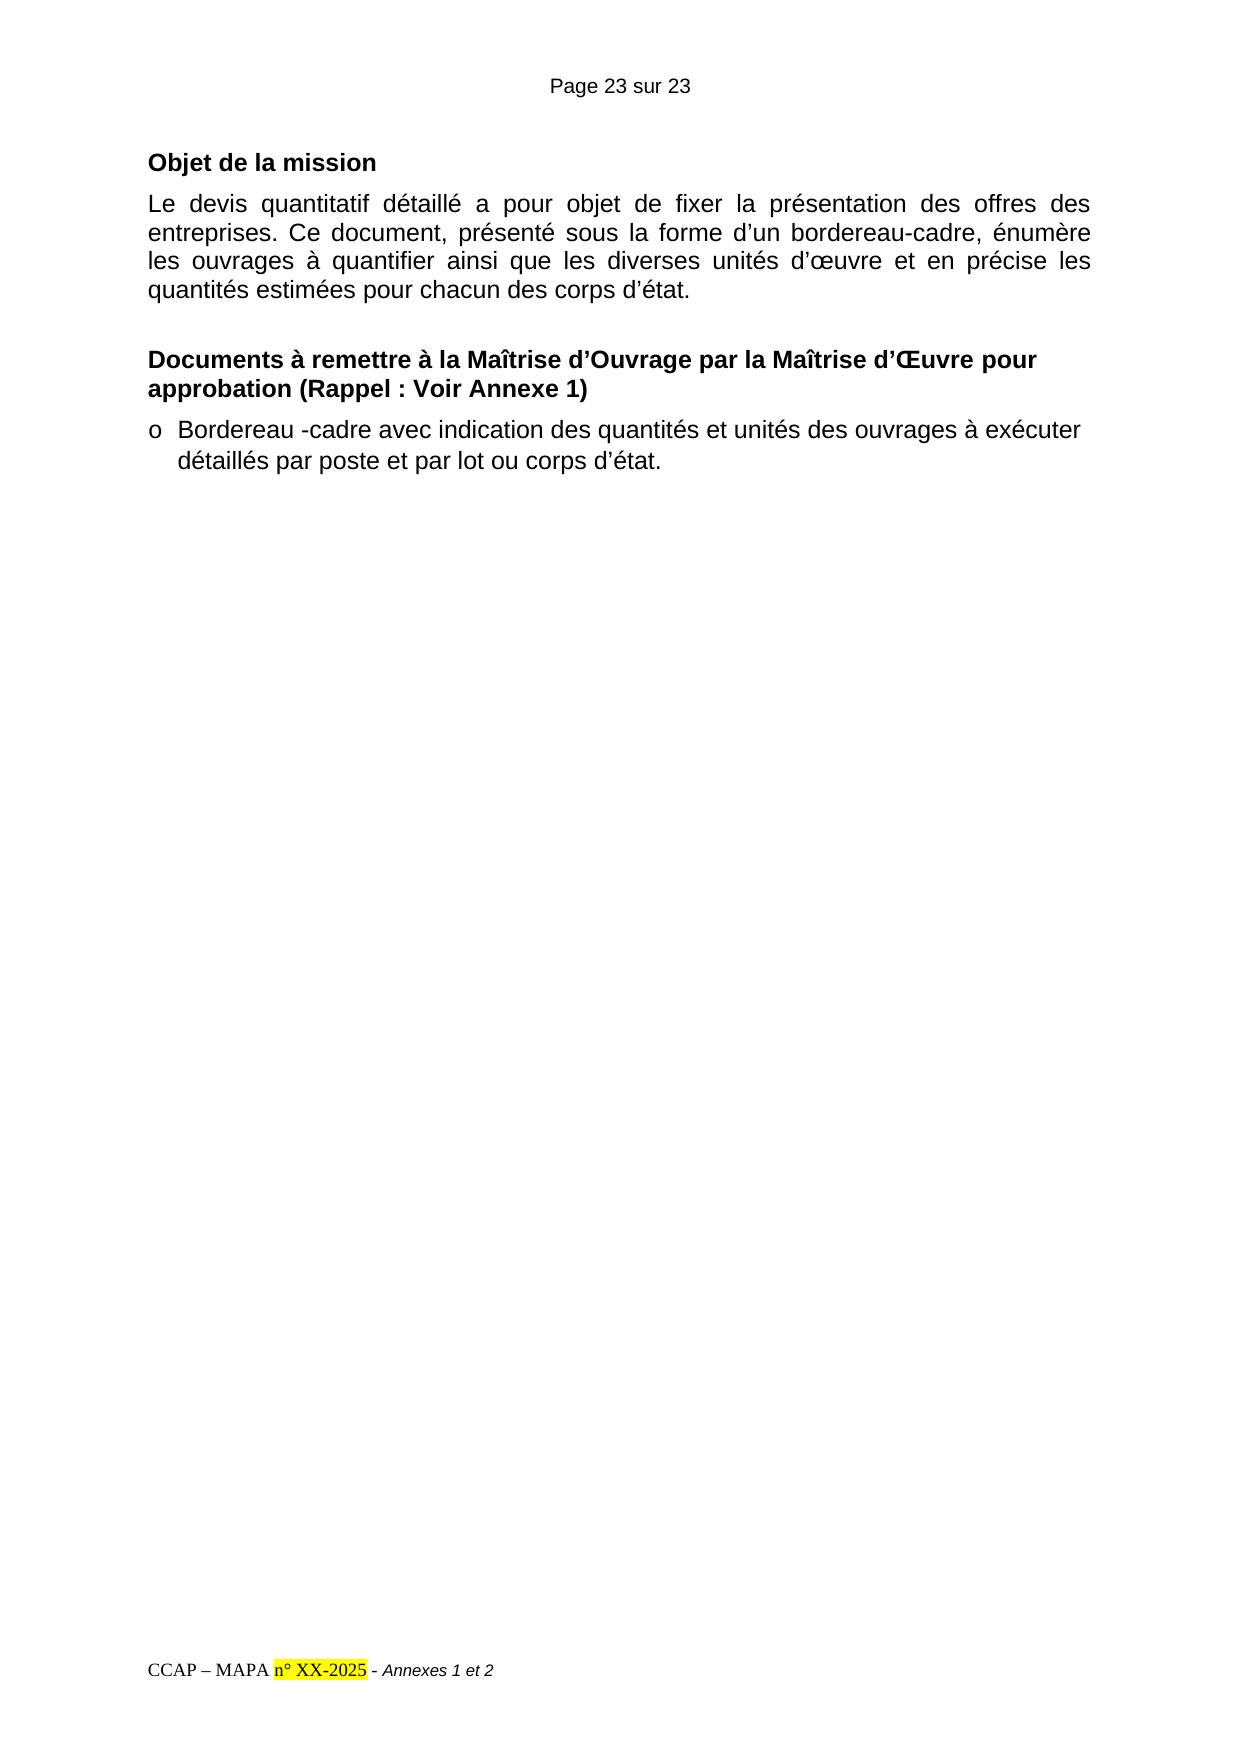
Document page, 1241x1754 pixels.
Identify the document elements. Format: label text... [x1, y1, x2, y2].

text Objet de la mission [148, 148, 1093, 176]
text Documents à remettre à la Maîtrise d’Ouvrage par la Maîtrise d’Œuvre pour approbation (Rappel : Voir Annexe 1) [148, 345, 1093, 403]
text Le devis quantitatif détaillé a pour objet de fixer la présentation des offres des entreprises. Ce document, présenté sous la forme d’un bordereau-cadre, énumère les ouvrages à quantifier ainsi que les diverses unités d’œuvre et en précise les quantités estimées pour chacun des corps d’état. [148, 189, 1093, 304]
list Bordereau -cadre avec indication des quantités et unités des ouvrages à exécuter détaillés par poste et par lot ou corps d’état. [148, 415, 1093, 475]
